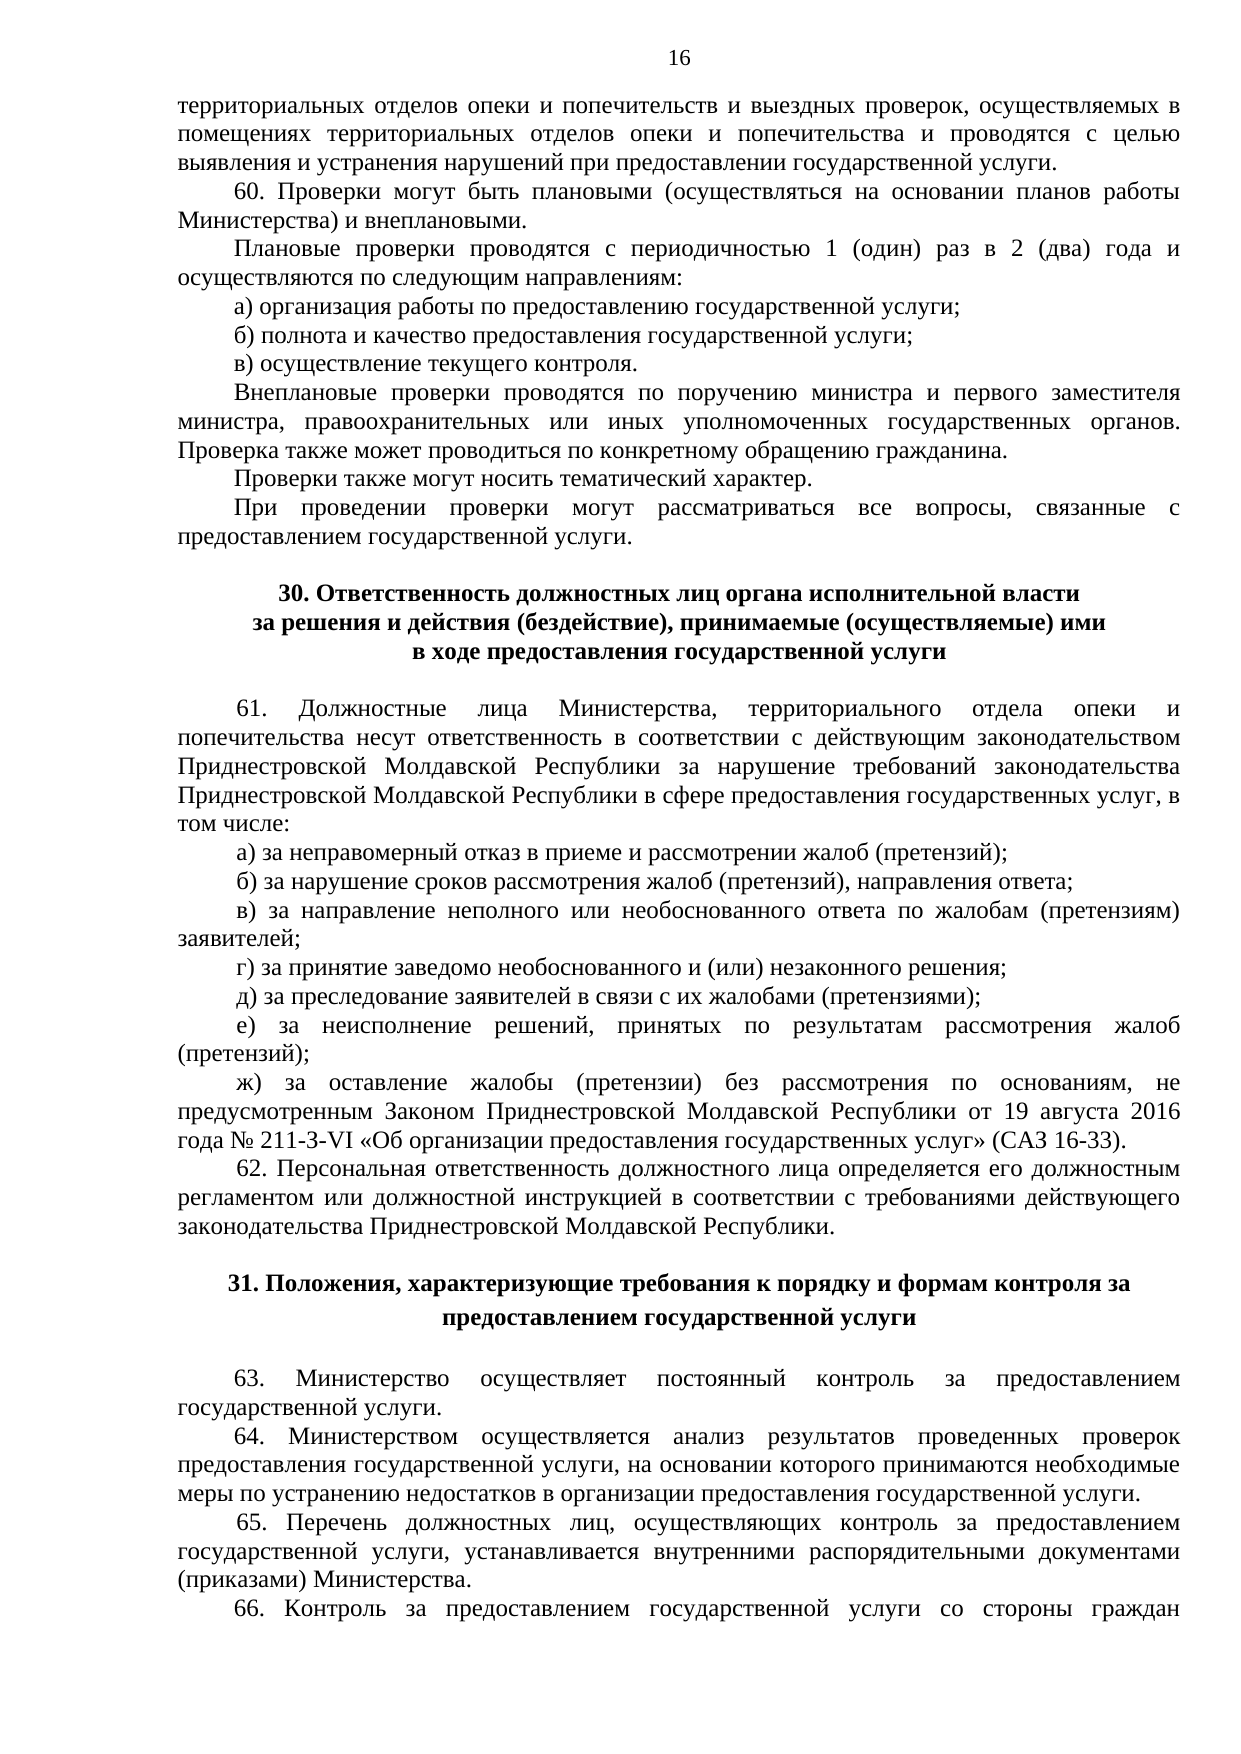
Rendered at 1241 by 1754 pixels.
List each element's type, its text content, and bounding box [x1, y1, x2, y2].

text При проведении проверки могут рассматриваться все вопросы, связанные с предоставлением государственной услуги. [177, 492, 1181, 550]
text Плановые проверки проводятся с периодичностью 1 (один) раз в 2 (два) года и осуществляются по следующим направлениям: [177, 233, 1181, 291]
text 60. Проверки могут быть плановыми (осуществляться на основании планов работы Министерства) и внеплановыми. [177, 176, 1181, 233]
title за решения и действия (бездействие), принимаемые (осуществляемые) ими [177, 607, 1181, 636]
text б) полнота и качество предоставления государственной услуги; [177, 320, 1181, 348]
text г) за принятие заведомо необоснованного и (или) незаконного решения; [177, 952, 1181, 981]
text в) осуществление текущего контроля. [177, 348, 1181, 377]
text е) за неисполнение решений, принятых по результатам рассмотрения жалоб (претензий); [177, 1010, 1181, 1067]
text ж) за оставление жалобы (претензии) без рассмотрения по основаниям, не предусмотренным Законом Приднестровской Молдавской Республики от 19 августа 2016 года № 211-З-VI «Об организации предоставления государственных услуг» (САЗ 16-33). [177, 1067, 1181, 1153]
text 63. Министерство осуществляет постоянный контроль за предоставлением государственной услуги. [177, 1363, 1181, 1421]
text в) за направление неполного или необоснованного ответа по жалобам (претензиям) заявителей; [177, 895, 1181, 952]
text д) за преследование заявителей в связи с их жалобами (претензиями); [177, 981, 1181, 1010]
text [177, 1593, 1181, 1622]
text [177, 90, 1181, 176]
text 62. Персональная ответственность должностного лица определяется его должностным регламентом или должностной инструкцией в соответствии с требованиями действующего законодательства Приднестровской Молдавской Республики. [177, 1153, 1181, 1240]
title 30. Ответственность должностных лиц органа исполнительной власти [177, 578, 1181, 607]
text а) за неправомерный отказ в приеме и рассмотрении жалоб (претензий); [177, 837, 1181, 866]
text Внеплановые проверки проводятся по поручению министра и первого заместителя министра, правоохранительных или иных уполномоченных государственных органов. Проверка также может проводиться по конкретному обращению гражданина. [177, 377, 1181, 463]
subtitle 31. Положения, характеризующие требования к порядку и формам контроля за предоставлением государственной услуги [177, 1268, 1181, 1330]
text Проверки также могут носить тематический характер. [177, 463, 1181, 492]
text 61. Должностные лица Министерства, территориального отдела опеки и попечительства несут ответственность в соответствии с действующим законодательством Приднестровской Молдавской Республики за нарушение требований законодательства Приднестровской Молдавской Республики в сфере предоставления государственных услуг, в том числе: [177, 693, 1181, 837]
text а) организация работы по предоставлению государственной услуги; [177, 291, 1181, 320]
text б) за нарушение сроков рассмотрения жалоб (претензий), направления ответа; [177, 866, 1181, 895]
text 64. Министерством осуществляется анализ результатов проведенных проверок предоставления государственной услуги, на основании которого принимаются необходимые меры по устранению недостатков в организации предоставления государственной услуги. [177, 1421, 1181, 1507]
text 65. Перечень должностных лиц, осуществляющих контроль за предоставлением государственной услуги, устанавливается внутренними распорядительными документами (приказами) Министерства. [177, 1507, 1181, 1593]
title в ходе предоставления государственной услуги [177, 636, 1181, 665]
